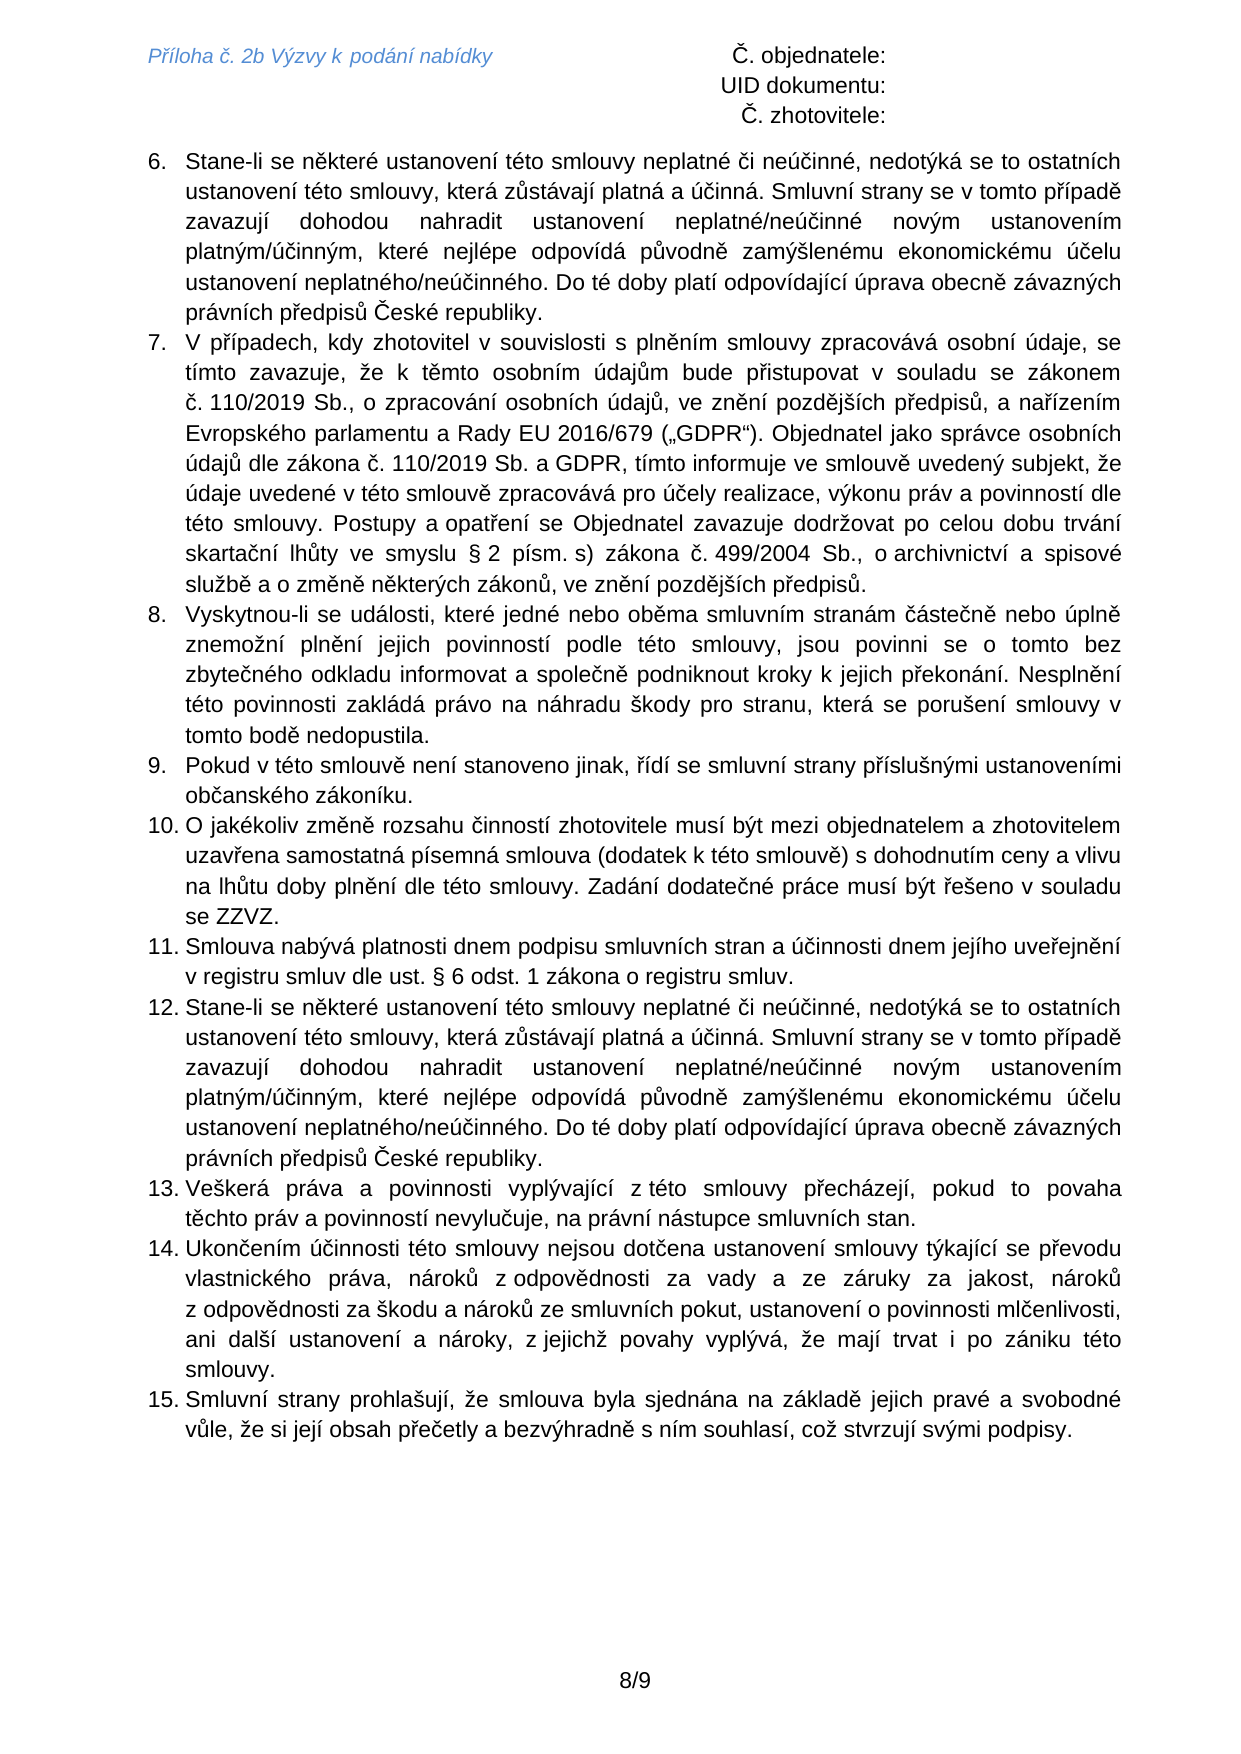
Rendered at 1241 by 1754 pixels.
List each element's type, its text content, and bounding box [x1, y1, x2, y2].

list Stane-li se některé ustanovení této smlouvy neplatné či neúčinné, nedotýká se to ostatních ustanovení této smlouvy, která zůstávají platná a účinná. Smluvní strany se v tomto případě zavazují dohodou nahradit ustanovení neplatné/neúčinné novým ustanovením platným/účinným, které nejlépe odpovídá původně zamýšlenému ekonomickému účelu ustanovení neplatného/neúčinného. Do té doby platí odpovídající úprava obecně závazných právních předpisů České republiky. [148, 148, 1122, 325]
list V případech, kdy zhotovitel v souvislosti s plněním smlouvy zpracovává osobní údaje, se tímto zavazuje, že k těmto osobním údajům bude přistupovat v souladu se zákonem č. 110/2019 Sb., o zpracování osobních údajů, ve znění pozdějších předpisů, a nařízením Evropského parlamentu a Rady EU 2016/679 („GDPR“). Objednatel jako správce osobních údajů dle zákona č. 110/2019 Sb. a GDPR, tímto informuje ve smlouvě uvedený subjekt, že údaje uvedené v této smlouvě zpracovává pro účely realizace, výkonu práv a povinností dle této smlouvy. Postupy a opatření se Objednatel zavazuje dodržovat po celou dobu trvání skartační lhůty ve smyslu § 2 písm. s) zákona č. 499/2004 Sb., o archivnictví a spisové službě a o změně některých zákonů, ve znění pozdějších předpisů. [148, 329, 1122, 597]
list Vyskytnou-li se události, které jedné nebo oběma smluvním stranám částečně nebo úplně znemožní plnění jejich povinností podle této smlouvy, jsou povinni se o tomto bez zbytečného odkladu informovat a společně podniknout kroky k jejich překonání. Nesplnění této povinnosti zakládá právo na náhradu škody pro stranu, která se porušení smlouvy v tomto bodě nedopustila. [148, 601, 1122, 748]
list Smluvní strany prohlašují, že smlouva byla sjednána na základě jejich pravé a svobodné vůle, že si její obsah přečetly a bezvýhradně s ním souhlasí, což stvrzují svými podpisy. [148, 1386, 1122, 1443]
list Pokud v této smlouvě není stanoveno jinak, řídí se smluvní strany příslušnými ustanoveními občanského zákoníku. [148, 752, 1122, 808]
list Veškerá práva a povinnosti vyplývající z této smlouvy přecházejí, pokud to povaha těchto práv a povinností nevylučuje, na právní nástupce smluvních stan. [148, 1175, 1122, 1231]
list Ukončením účinnosti této smlouvy nejsou dotčena ustanovení smlouvy týkající se převodu vlastnického práva, nároků z odpovědnosti za vady a ze záruky za jakost, nároků z odpovědnosti za škodu a nároků ze smluvních pokut, ustanovení o povinnosti mlčenlivosti, ani další ustanovení a nároky, z jejichž povahy vyplývá, že mají trvat i po zániku této smlouvy. [148, 1235, 1122, 1382]
list Stane-li se některé ustanovení této smlouvy neplatné či neúčinné, nedotýká se to ostatních ustanovení této smlouvy, která zůstávají platná a účinná. Smluvní strany se v tomto případě zavazují dohodou nahradit ustanovení neplatné/neúčinné novým ustanovením platným/účinným, které nejlépe odpovídá původně zamýšlenému ekonomickému účelu ustanovení neplatného/neúčinného. Do té doby platí odpovídající úprava obecně závazných právních předpisů České republiky. [148, 993, 1122, 1171]
list Smlouva nabývá platnosti dnem podpisu smluvních stran a účinnosti dnem jejího uveřejnění v registru smluv dle ust. § 6 odst. 1 zákona o registru smluv. [148, 933, 1122, 990]
list O jakékoliv změně rozsahu činností zhotovitele musí být mezi objednatelem a zhotovitelem uzavřena samostatná písemná smlouva (dodatek k této smlouvě) s dohodnutím ceny a vlivu na lhůtu doby plnění dle této smlouvy. Zadání dodatečné práce musí být řešeno v souladu se ZZVZ. [148, 812, 1122, 929]
